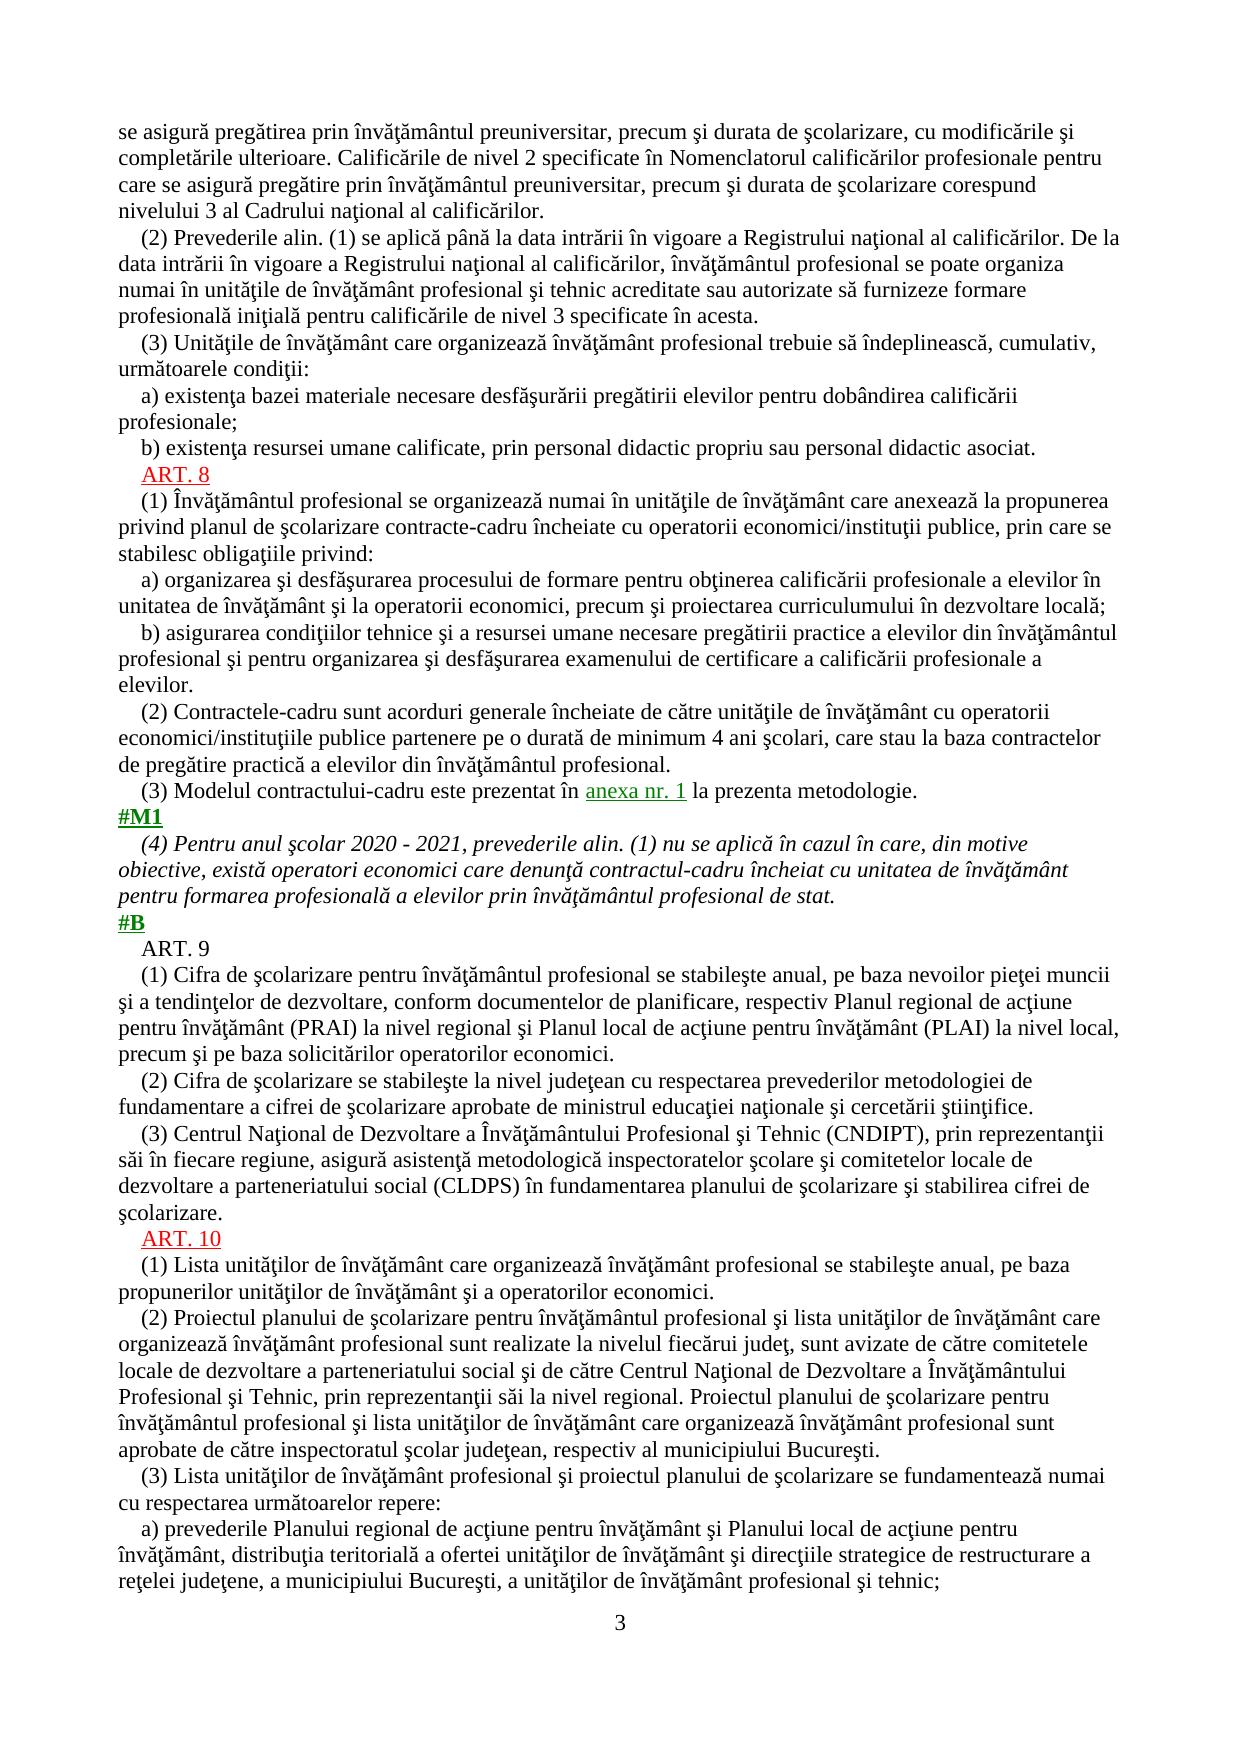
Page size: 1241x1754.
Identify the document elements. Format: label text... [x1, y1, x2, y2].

text a) organizarea şi desfăşurarea procesului de formare pentru obţinerea calificării profesionale a elevilor în unitatea de învăţământ şi la operatorii economici, precum şi proiectarea curriculumului în dezvoltare locală; [118, 566, 1122, 619]
text ART. 10 [118, 1225, 1122, 1251]
text (2) Proiectul planului de şcolarizare pentru învăţământul profesional şi lista unităţilor de învăţământ care organizează învăţământ profesional sunt realizate la nivelul fiecărui judeţ, sunt avizate de către comitetele locale de dezvoltare a parteneriatului social şi de către Centrul Naţional de Dezvoltare a Învăţământului Profesional şi Tehnic, prin reprezentanţii săi la nivel regional. Proiectul planului de şcolarizare pentru învăţământul profesional şi lista unităţilor de învăţământ care organizează învăţământ profesional sunt aprobate de către inspectoratul şcolar judeţean, respectiv al municipiului Bucureşti. [118, 1304, 1122, 1462]
text (3) Centrul Naţional de Dezvoltare a Învăţământului Profesional şi Tehnic (CNDIPT), prin reprezentanţii săi în fiecare regiune, asigură asistenţă metodologică inspectoratelor şcolare şi comitetelor locale de dezvoltare a parteneriatului social (CLDPS) în fundamentarea planului de şcolarizare şi stabilirea cifrei de şcolarizare. [118, 1119, 1122, 1225]
text (2) Cifra de şcolarizare se stabileşte la nivel judeţean cu respectarea prevederilor metodologiei de fundamentare a cifrei de şcolarizare aprobate de ministrul educaţiei naţionale şi cercetării ştiinţifice. [118, 1067, 1122, 1119]
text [118, 118, 1122, 223]
text (4) Pentru anul şcolar 2020 - 2021, prevederile alin. (1) nu se aplică în cazul în care, din motive obiective, există operatori economici care denunţă contractul-cadru încheiat cu unitatea de învăţământ pentru formarea profesională a elevilor prin învăţământul profesional de stat. [118, 830, 1122, 909]
text a) prevederile Planului regional de acţiune pentru învăţământ şi Planului local de acţiune pentru învăţământ, distribuţia teritorială a ofertei unităţilor de învăţământ şi direcţiile strategice de restructurare a reţelei judeţene, a municipiului Bucureşti, a unităţilor de învăţământ profesional şi tehnic; [118, 1515, 1122, 1594]
text a) existenţa bazei materiale necesare desfăşurării pregătirii elevilor pentru dobândirea calificării profesionale; [118, 382, 1122, 434]
text ART. 8 [118, 461, 1122, 487]
text b) asigurarea condiţiilor tehnice şi a resursei umane necesare pregătirii practice a elevilor din învăţământul profesional şi pentru organizarea şi desfăşurarea examenului de certificare a calificării profesionale a elevilor. [118, 619, 1122, 698]
text (3) Lista unităţilor de învăţământ profesional şi proiectul planului de şcolarizare se fundamentează numai cu respectarea următoarelor repere: [118, 1462, 1122, 1515]
text (1) Învăţământul profesional se organizează numai în unităţile de învăţământ care anexează la propunerea privind planul de şcolarizare contracte-cadru încheiate cu operatorii economici/instituţii publice, prin care se stabilesc obligaţiile privind: [118, 487, 1122, 566]
text (2) Prevederile alin. (1) se aplică până la data intrării în vigoare a Registrului naţional al calificărilor. De la data intrării în vigoare a Registrului naţional al calificărilor, învăţământul profesional se poate organiza numai în unităţile de învăţământ profesional şi tehnic acreditate sau autorizate să furnizeze formare profesională iniţială pentru calificările de nivel 3 specificate în acesta. [118, 223, 1122, 329]
text (2) Contractele-cadru sunt acorduri generale încheiate de către unităţile de învăţământ cu operatorii economici/instituţiile publice partenere pe o durată de minimum 4 ani şcolari, care stau la baza contractelor de pregătire practică a elevilor din învăţământul profesional. [118, 698, 1122, 777]
text #M1 [118, 803, 1122, 830]
text b) existenţa resursei umane calificate, prin personal didactic propriu sau personal didactic asociat. [118, 434, 1122, 461]
text #B [118, 909, 1122, 935]
text (3) Unităţile de învăţământ care organizează învăţământ profesional trebuie să îndeplinească, cumulativ, următoarele condiţii: [118, 329, 1122, 382]
text (3) Modelul contractului-cadru este prezentat în anexa nr. 1 la prezenta metodologie. [118, 777, 1122, 803]
text ART. 9 [118, 935, 1122, 961]
text (1) Cifra de şcolarizare pentru învăţământul profesional se stabileşte anual, pe baza nevoilor pieţei muncii şi a tendinţelor de dezvoltare, conform documentelor de planificare, respectiv Planul regional de acţiune pentru învăţământ (PRAI) la nivel regional şi Planul local de acţiune pentru învăţământ (PLAI) la nivel local, precum şi pe baza solicitărilor operatorilor economici. [118, 961, 1122, 1067]
text (1) Lista unităţilor de învăţământ care organizează învăţământ profesional se stabileşte anual, pe baza propunerilor unităţilor de învăţământ şi a operatorilor economici. [118, 1251, 1122, 1304]
